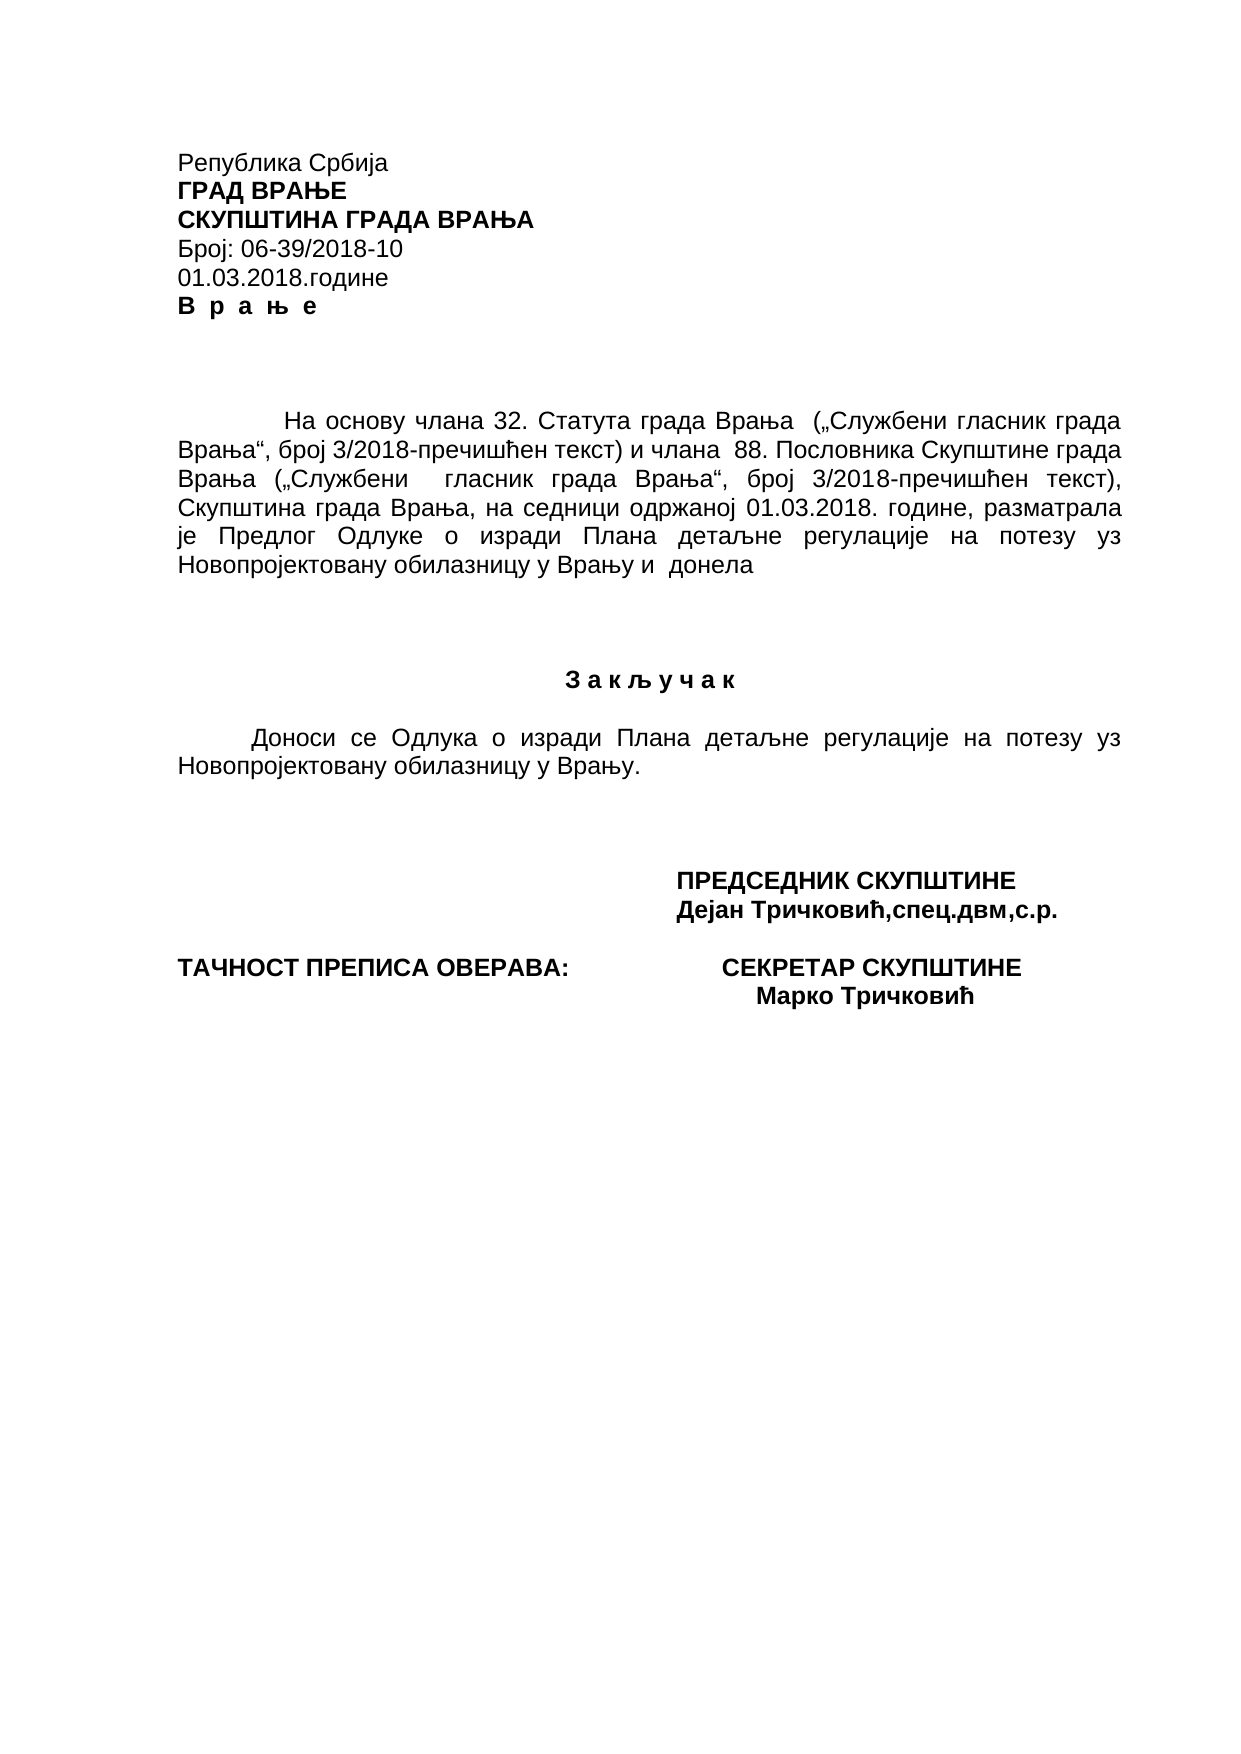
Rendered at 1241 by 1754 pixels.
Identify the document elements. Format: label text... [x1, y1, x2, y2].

text На основу члана 32. Статута града Врања („Службени гласник града Врања“, број 3/2018-пречишћен текст) и члана 88. Пословника Скупштине града Врања („Службени гласник града Врања“, број 3/2018-пречишћен текст), Скупштина града Врања, на седници одржаној 01.03.2018. године, разматрала је Предлог Одлуке о изради Плана детаљне регулације на потезу уз Новопројектовану обилазницу у Врању и донела [177, 406, 1122, 579]
text 01.03.2018.године [177, 263, 1122, 291]
text Доноси се Одлука о изради Плана детаљне регулације на потезу уз Новопројектовану обилазницу у Врању. [177, 723, 1122, 780]
text З а к љ у ч а к [177, 665, 1122, 694]
text ПРЕДСЕДНИК СКУПШТИНЕ [177, 866, 1122, 895]
text ГРАД ВРАЊЕ [177, 176, 1122, 205]
text ТАЧНОСТ ПРЕПИСА ОВЕРАВА: СЕКРЕТАР СКУПШТИНЕ [177, 953, 1122, 981]
text Дејан Тричковић,спец.двм,с.р. [177, 895, 1122, 924]
text Република Србија [177, 148, 1122, 176]
text Број: 06-39/2018-10 [177, 234, 1122, 263]
text СКУПШТИНА ГРАДА ВРАЊА [177, 205, 1122, 234]
text В р а њ е [177, 291, 1122, 320]
text Марко Тричковић [177, 981, 1122, 1010]
